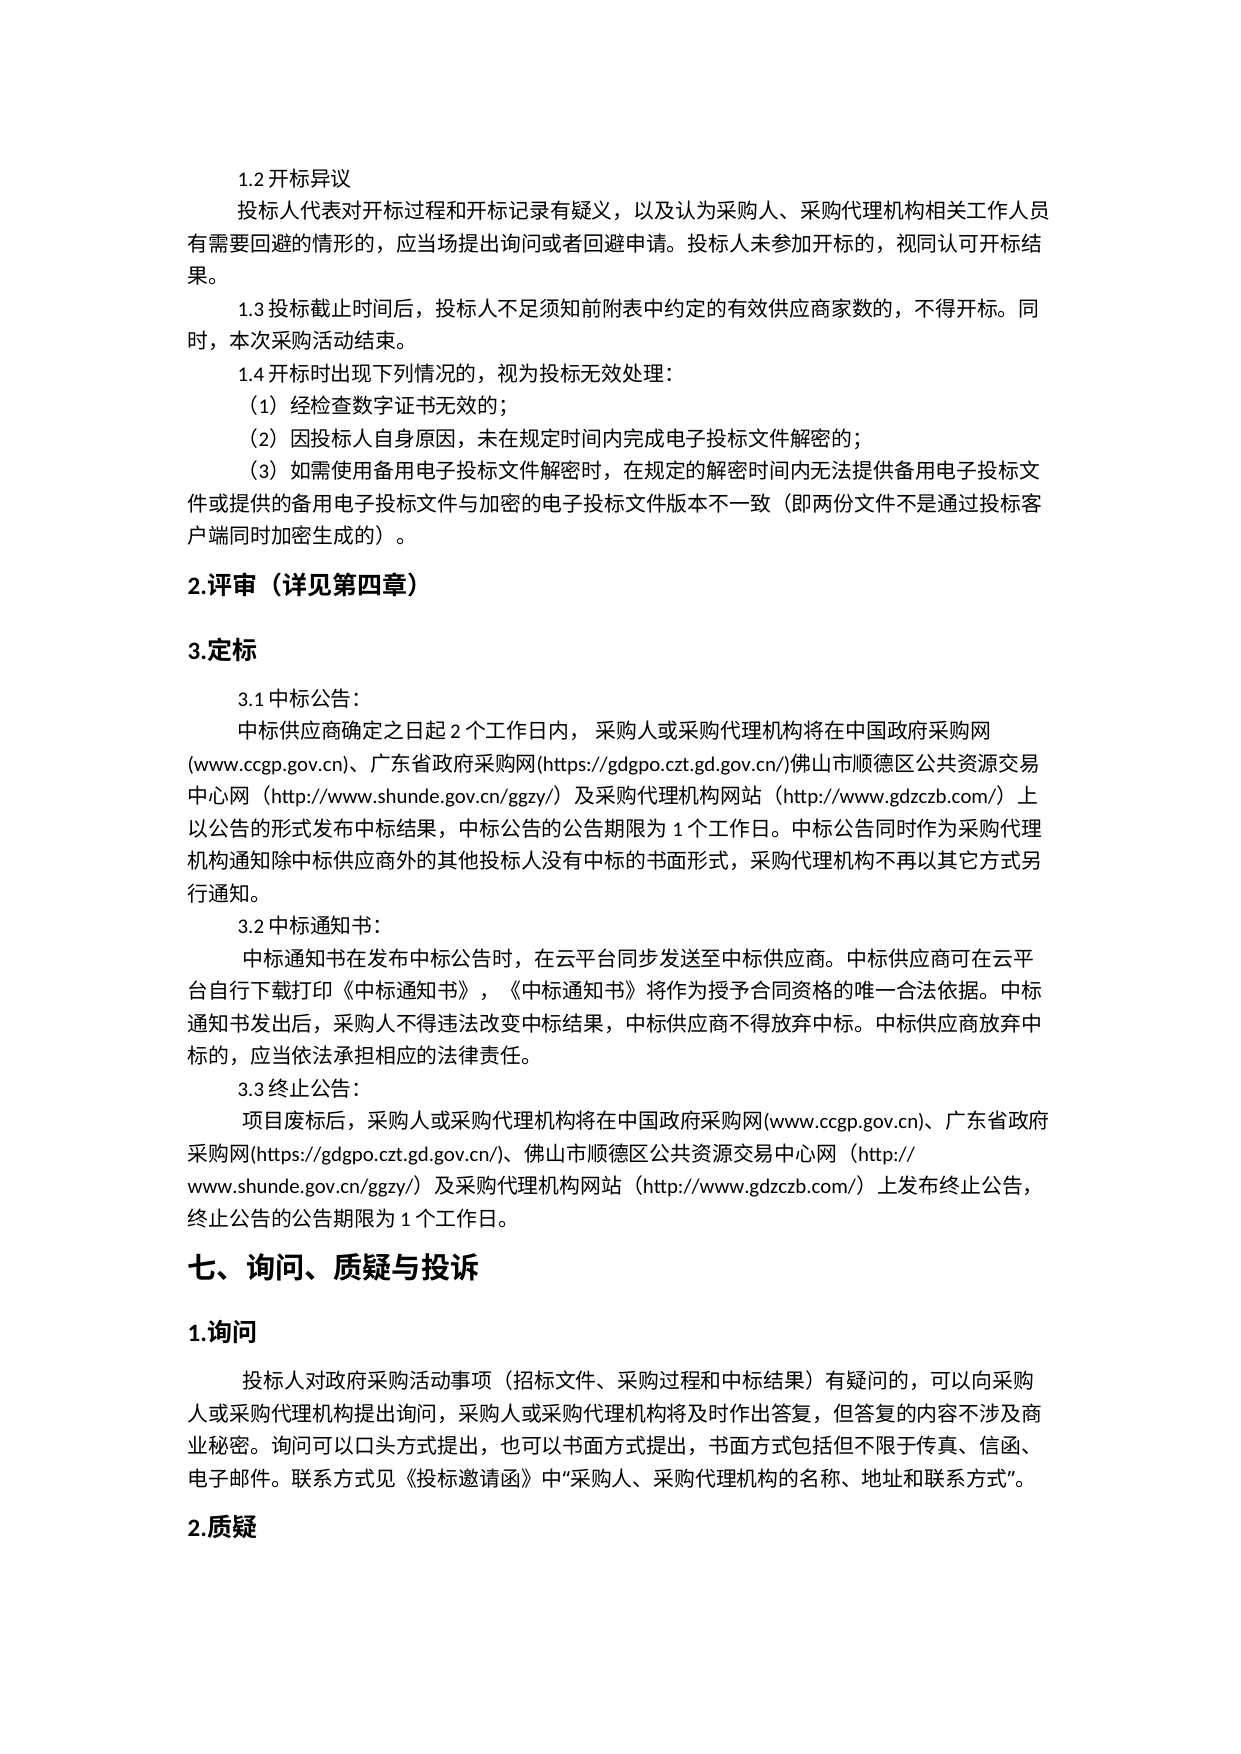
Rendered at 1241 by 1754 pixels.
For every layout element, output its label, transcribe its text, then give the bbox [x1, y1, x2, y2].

text （2）因投标人自身原因，未在规定时间内完成电子投标文件解密的； [187, 422, 1053, 454]
text 1.4开标时出现下列情况的，视为投标无效处理： [187, 357, 1053, 389]
text 七、询问、质疑与投诉 [187, 1234, 1053, 1299]
text 投标人代表对开标过程和开标记录有疑义，以及认为采购人、采购代理机构相关工作人员有需要回避的情形的，应当场提出询问或者回避申请。投标人未参加开标的，视同认可开标结果。 [187, 194, 1053, 292]
text 2.质疑 [187, 1494, 1053, 1559]
text 1.3 投标截止时间后，投标人不足须知前附表中约定的有效供应商家数的，不得开标。同时，本次采购活动结束。 [187, 292, 1053, 357]
text （1）经检查数字证书无效的； [187, 389, 1053, 422]
text 投标人对政府采购活动事项（招标文件、采购过程和中标结果）有疑问的，可以向采购人或采购代理机构提出询问，采购人或采购代理机构将及时作出答复，但答复的内容不涉及商业秘密。询问可以口头方式提出，也可以书面方式提出，书面方式包括但不限于传真、信函、电子邮件。联系方式见《投标邀请函》中“采购人、采购代理机构的名称、地址和联系方式”。 [187, 1364, 1053, 1494]
text 中标通知书在发布中标公告时，在云平台同步发送至中标供应商。中标供应商可在云平台自行下载打印《中标通知书》，《中标通知书》将作为授予合同资格的唯一合法依据。中标通知书发出后，采购人不得违法改变中标结果，中标供应商不得放弃中标。中标供应商放弃中标的，应当依法承担相应的法律责任。 [187, 942, 1053, 1072]
text 3.3终止公告： [187, 1072, 1053, 1104]
text 2.评审（详见第四章） [187, 552, 1053, 617]
text 1.2开标异议 [187, 162, 1053, 194]
text 3.1中标公告： [187, 682, 1053, 714]
text 3.2中标通知书： [187, 909, 1053, 942]
text 1.询问 [187, 1299, 1053, 1364]
text 项目废标后，采购人或采购代理机构将在中国政府采购网(www.ccgp.gov.cn)、广东省政府采购网(https://gdgpo.czt.gd.gov.cn/)、佛山市顺德区公共资源交易中心网（http://www.shunde.gov.cn/ggzy/）及采购代理机构网站（http://www.gdzczb.com/）上发布终止公告，终止公告的公告期限为1个工作日。 [187, 1104, 1053, 1234]
text （3）如需使用备用电子投标文件解密时，在规定的解密时间内无法提供备用电子投标文件或提供的备用电子投标文件与加密的电子投标文件版本不一致（即两份文件不是通过投标客户端同时加密生成的）。 [187, 454, 1053, 552]
text 3.定标 [187, 617, 1053, 682]
text 中标供应商确定之日起2个工作日内， 采购人或采购代理机构将在中国政府采购网(www.ccgp.gov.cn)、广东省政府采购网(https://gdgpo.czt.gd.gov.cn/)佛山市顺德区公共资源交易中心网（http://www.shunde.gov.cn/ggzy/）及采购代理机构网站（http://www.gdzczb.com/）上以公告的形式发布中标结果，中标公告的公告期限为 1 个工作日。中标公告同时作为采购代理机构通知除中标供应商外的其他投标人没有中标的书面形式，采购代理机构不再以其它方式另行通知。 [187, 714, 1053, 909]
